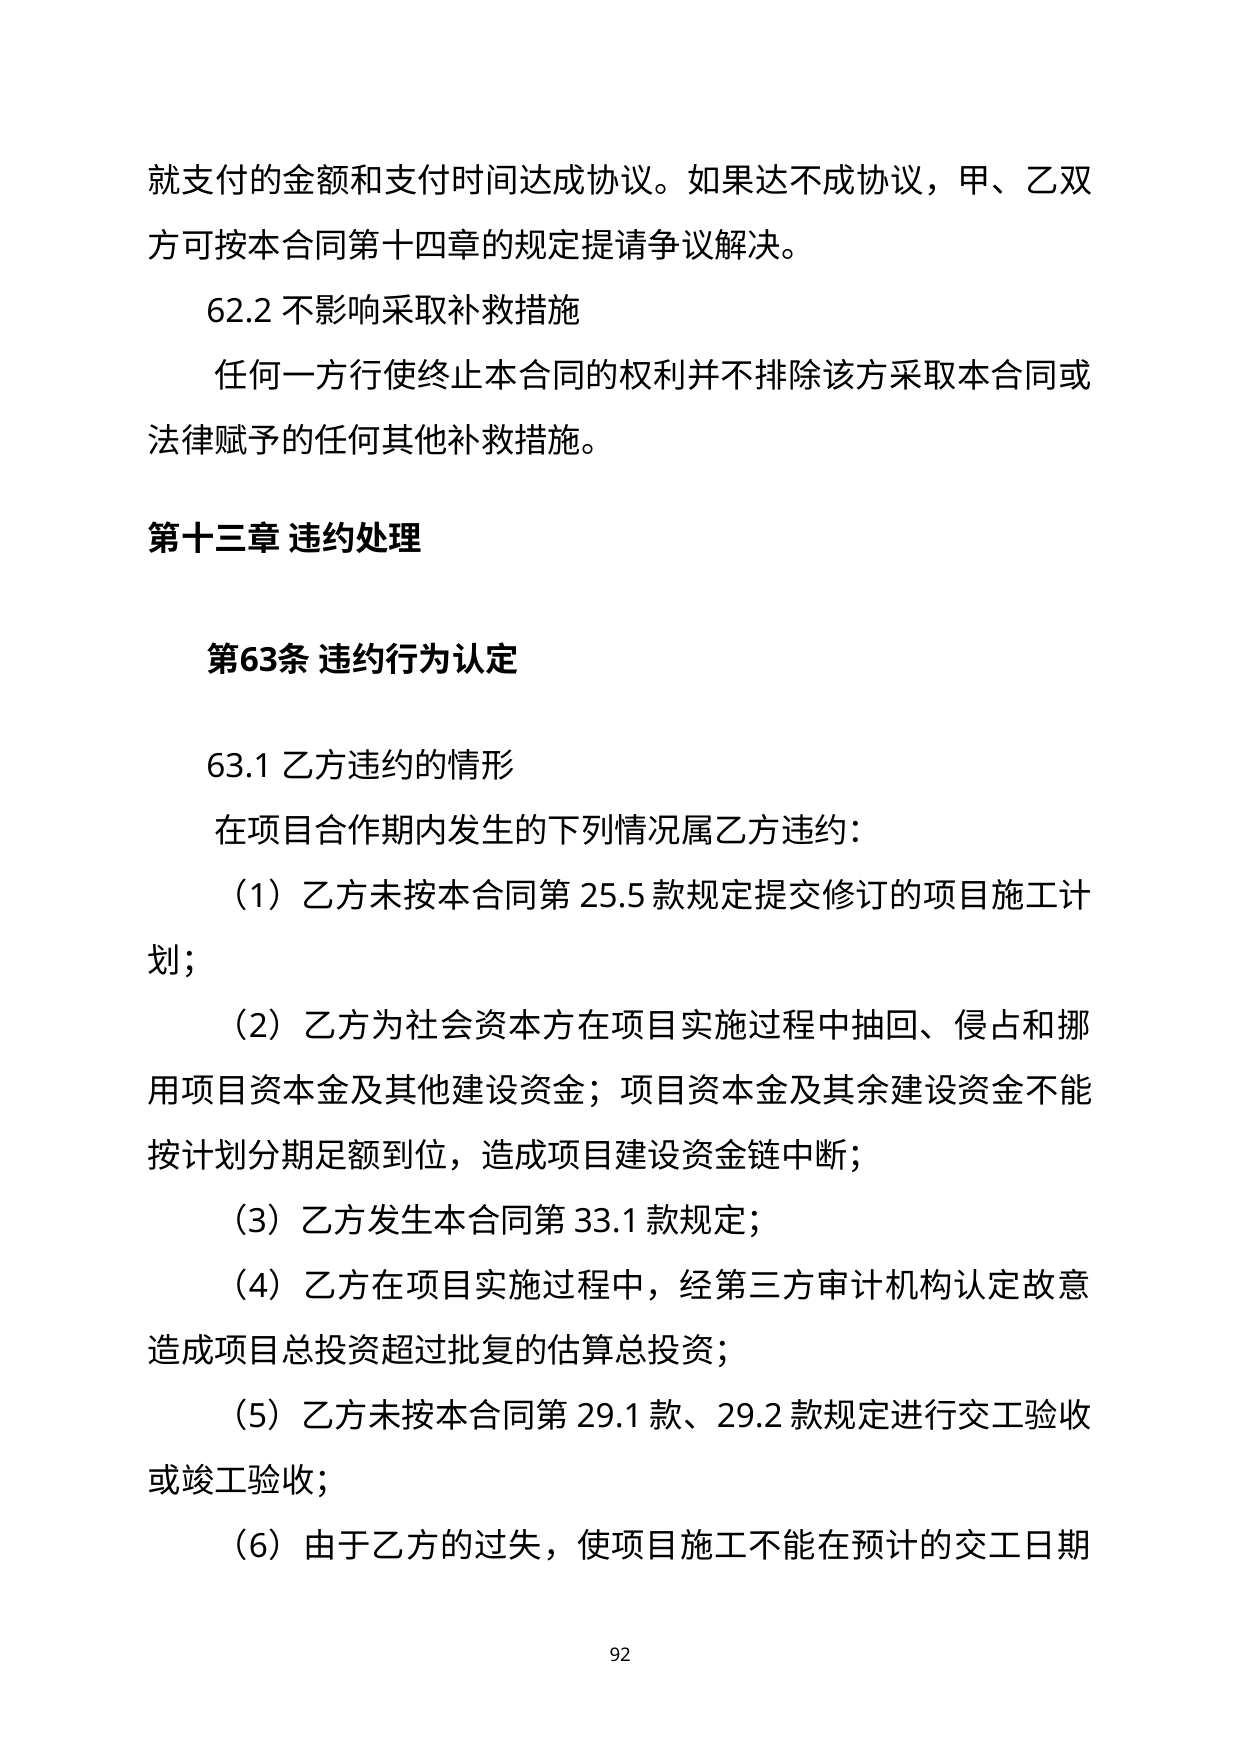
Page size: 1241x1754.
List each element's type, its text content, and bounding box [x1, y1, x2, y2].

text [148, 1510, 1092, 1575]
text 违约处理 [148, 503, 1092, 568]
text 违约行为认定 [148, 625, 1092, 690]
text 乙方违约的情形 [148, 730, 1092, 795]
text 不影响采取补救措施 [148, 276, 1092, 341]
text （2）乙方为社会资本方在项目实施过程中抽回、侵占和挪用项目资本金及其他建设资金；项目资本金及其余建设资金不能按计划分期足额到位，造成项目建设资金链中断； [148, 990, 1092, 1185]
text 在项目合作期内发生的下列情况属乙方违约： [148, 795, 1092, 860]
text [148, 146, 1092, 276]
text （5）乙方未按本合同第29.1款、29.2款规定进行交工验收或竣工验收； [148, 1380, 1092, 1510]
text （3）乙方发生本合同第33.1款规定； [148, 1185, 1092, 1250]
text （4）乙方在项目实施过程中，经第三方审计机构认定故意造成项目总投资超过批复的估算总投资； [148, 1250, 1092, 1380]
text （1）乙方未按本合同第25.5款规定提交修订的项目施工计划； [148, 860, 1092, 990]
text 任何一方行使终止本合同的权利并不排除该方采取本合同或法律赋予的任何其他补救措施。 [148, 341, 1092, 471]
